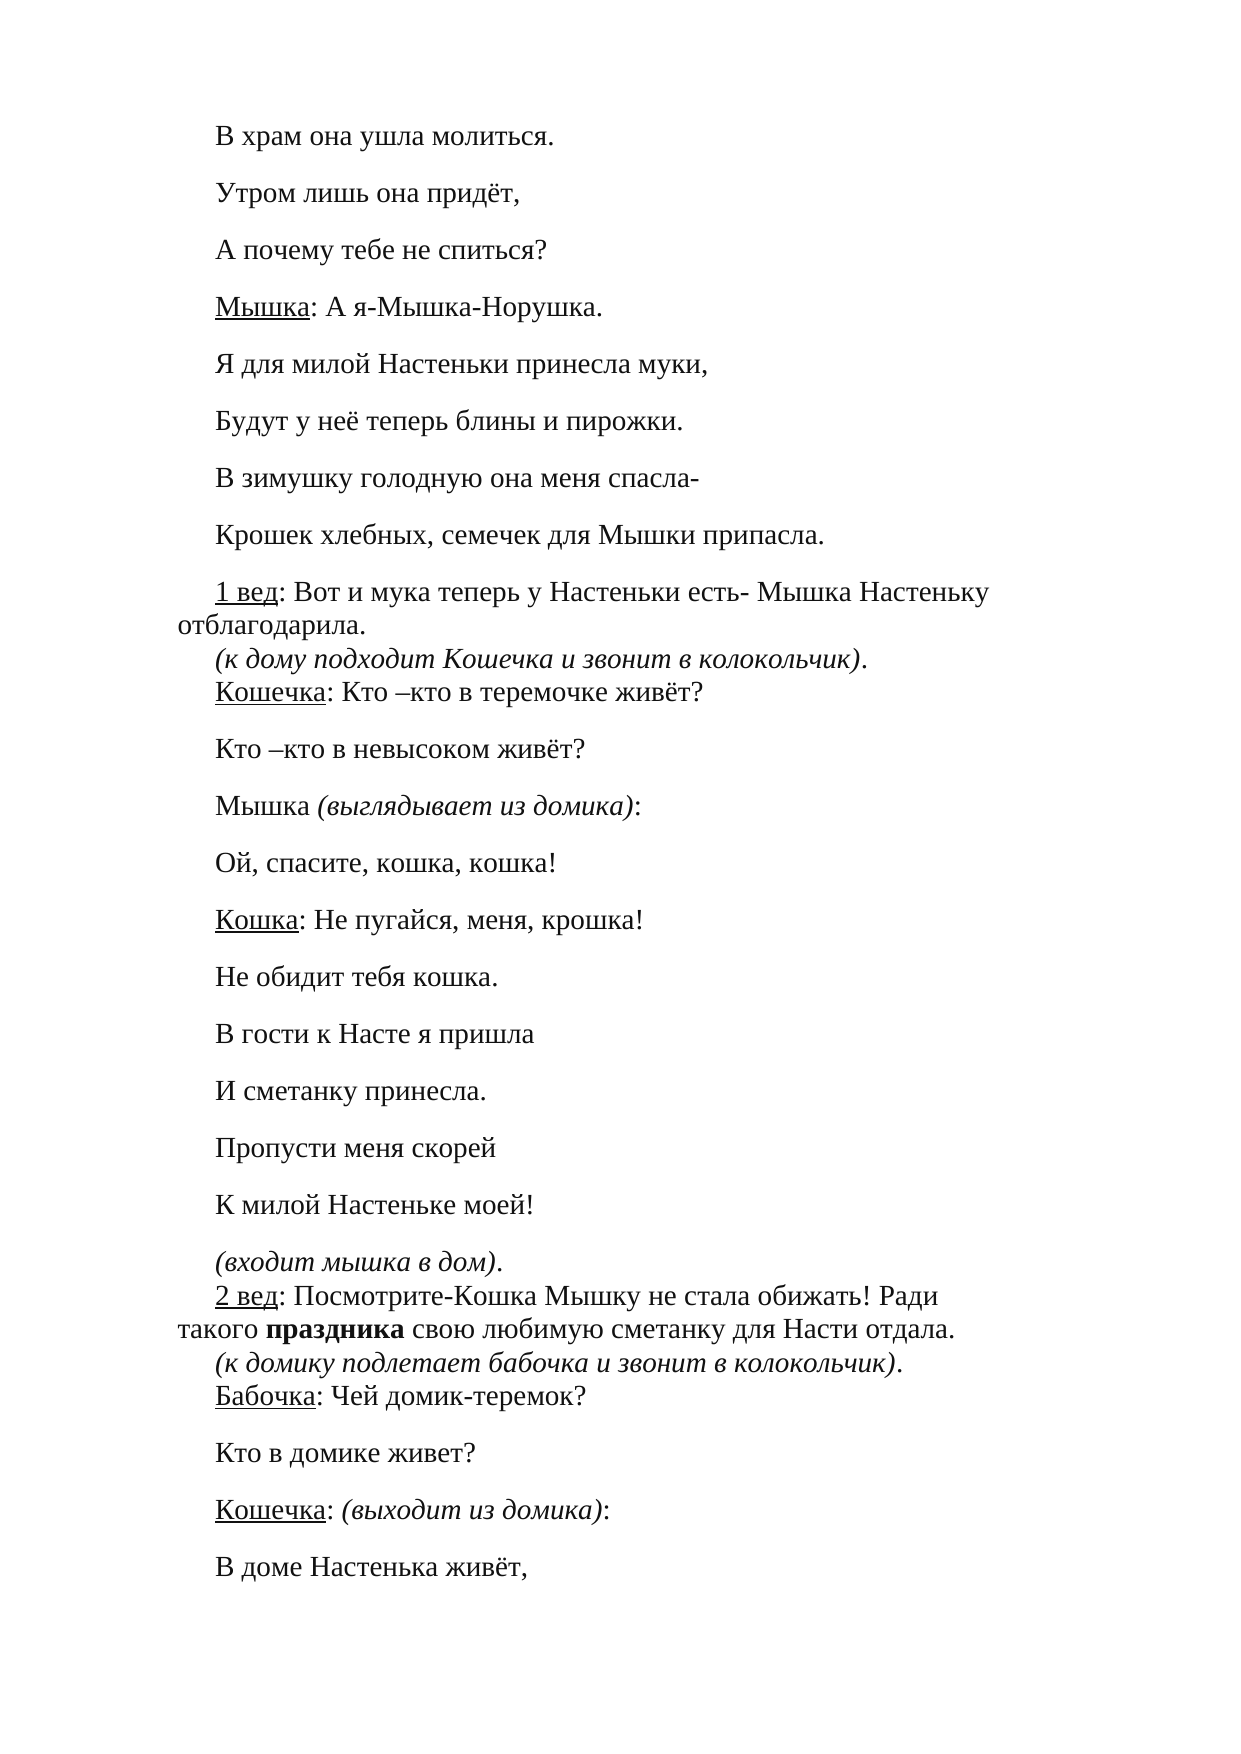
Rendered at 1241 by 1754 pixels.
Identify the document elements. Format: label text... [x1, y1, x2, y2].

text В зимушку голодную она меня спасла- [177, 460, 1152, 493]
text Кошечка: Кто –кто в теремочке живёт? [177, 674, 1152, 708]
text Ой, спасите, кошка, кошка! [177, 846, 1152, 879]
text Кто в домике живет? [177, 1436, 1152, 1469]
text Кошка: Не пугайся, меня, крошка! [177, 902, 1152, 936]
text Бабочка: Чей домик-теремок? [177, 1378, 1152, 1412]
text Пропусти меня скорей [177, 1130, 1152, 1164]
text К милой Настеньке моей! [177, 1187, 1152, 1221]
text 2 вед: Посмотрите-Кошка Мышку не стала обижать! Ради такого праздника свою любимую сметанку для Насти отдала. [177, 1278, 1152, 1345]
text Крошек хлебных, семечек для Мышки припасла. [177, 517, 1152, 551]
text И сметанку принесла. [177, 1073, 1152, 1107]
text Кошечка: (выходит из домика): [177, 1492, 1152, 1526]
text Не обидит тебя кошка. [177, 959, 1152, 993]
text Я для милой Настеньки принесла муки, [177, 346, 1152, 379]
text Будут у неё теперь блины и пирожки. [177, 403, 1152, 437]
text Кто –кто в невысоком живёт? [177, 732, 1152, 765]
text (к домику подлетает бабочка и звонит в колокольчик). [177, 1345, 1152, 1378]
text Утром лишь она придёт, [177, 175, 1152, 209]
text В доме Настенька живёт, [177, 1549, 1152, 1583]
text А почему тебе не спиться? [177, 232, 1152, 266]
text Мышка (выглядывает из домика): [177, 788, 1152, 822]
text (к дому подходит Кошечка и звонит в колокольчик). [177, 641, 1152, 674]
text В гости к Насте я пришла [177, 1016, 1152, 1050]
text (входит мышка в дом). [177, 1244, 1152, 1278]
text В храм она ушла молиться. [177, 118, 1152, 152]
text Мышка: А я-Мышка-Норушка. [177, 289, 1152, 323]
text 1 вед: Вот и мука теперь у Настеньки есть- Мышка Настеньку отблагодарила. [177, 574, 1152, 641]
